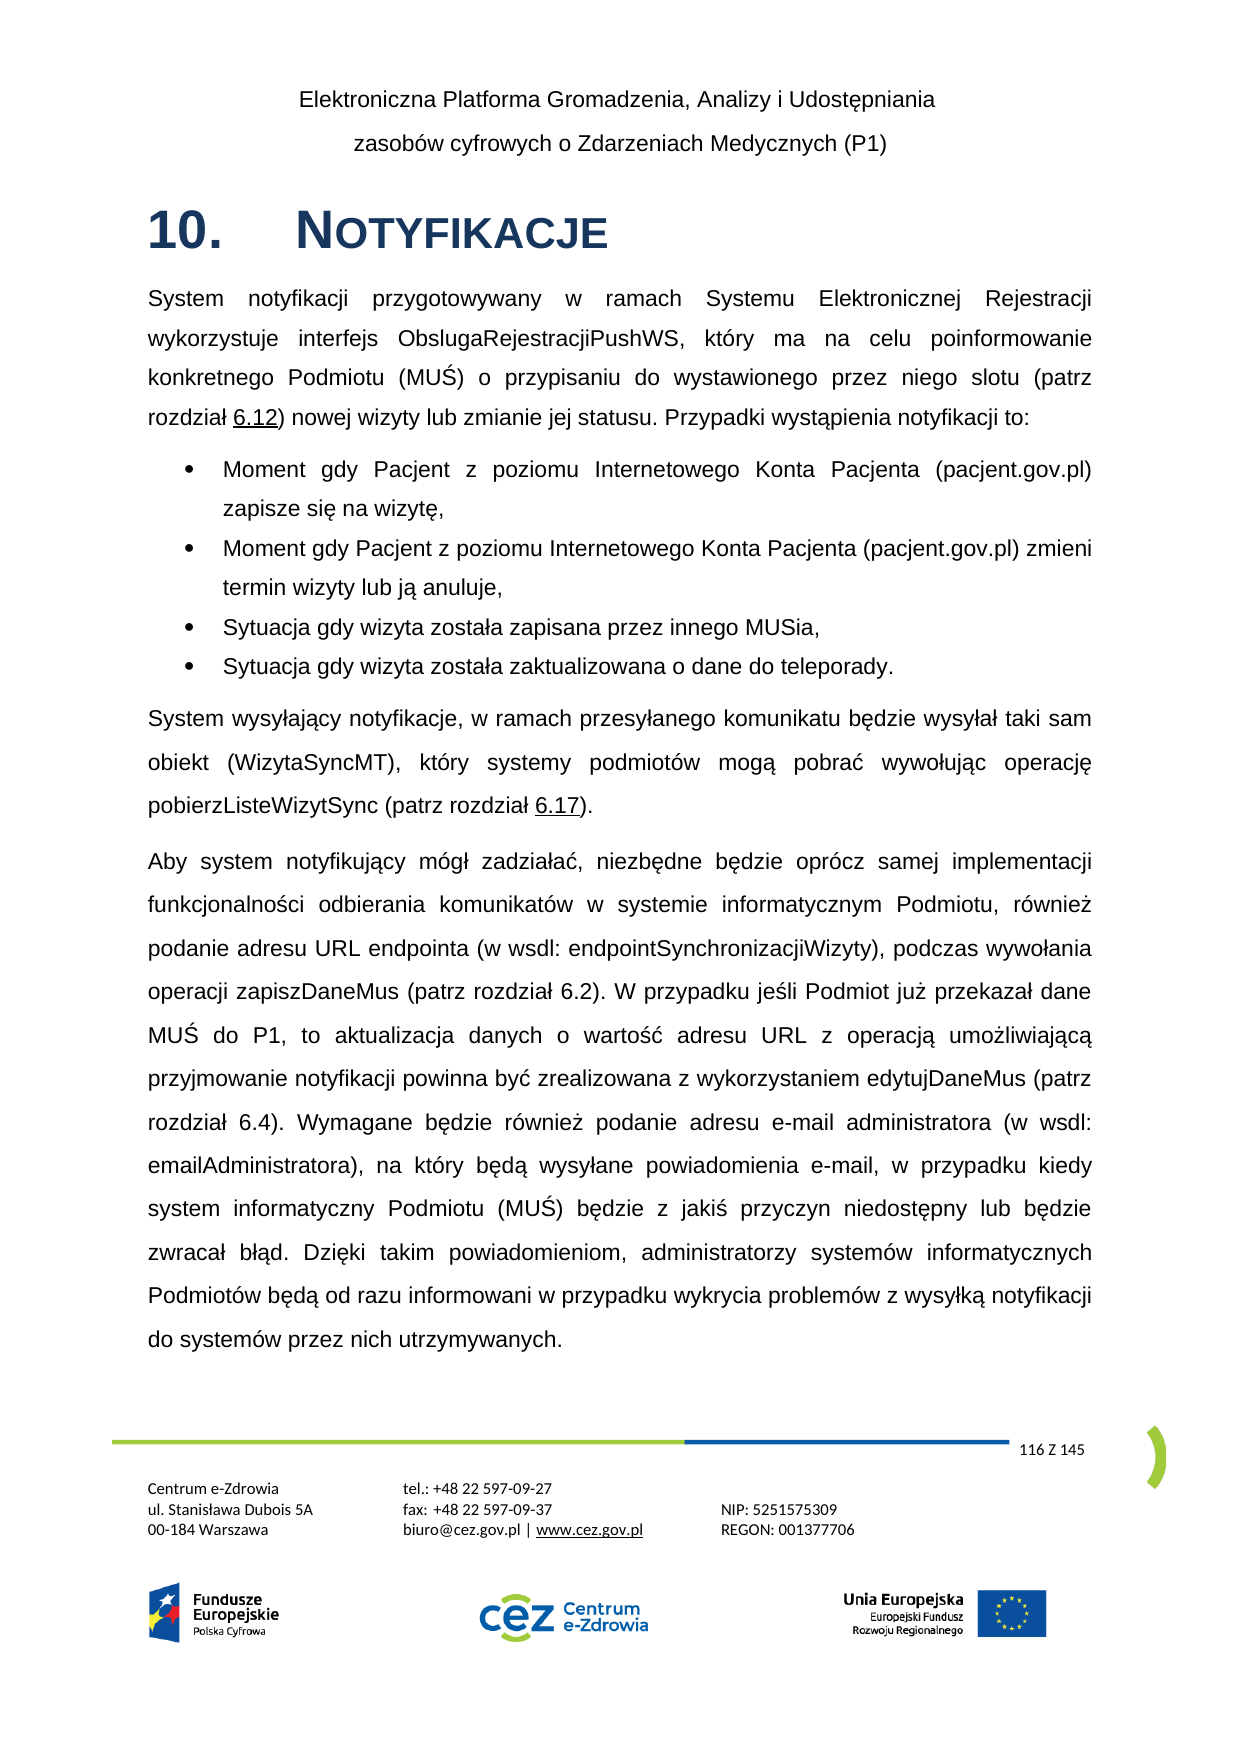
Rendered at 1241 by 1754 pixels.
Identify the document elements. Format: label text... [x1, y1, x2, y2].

text System notyfikacji przygotowywany w ramach Systemu Elektronicznej Rejestracji wykorzystuje interfejs ObslugaRejestracjiPushWS, który ma na celu poinformowanie konkretnego Podmiotu (MUŚ) o przypisaniu do wystawionego przez niego slotu (patrz rozdział 6.12) nowej wizyty lub zmianie jej statusu. Przypadki wystąpienia notyfikacji to: [148, 285, 1093, 430]
picture [142, 1580, 285, 1645]
text Aby system notyfikujący mógł zadziałać, niezbędne będzie oprócz samej implementacji funkcjonalności odbierania komunikatów w systemie informatycznym Podmiotu, również podanie adresu URL endpointa (w wsdl: endpointSynchronizacjiWizyty), podczas wywołania operacji zapiszDaneMus (patrz rozdział 6.2). W przypadku jeśli Podmiot już przekazał dane MUŚ do P1, to aktualizacja danych o wartość adresu URL z operacją umożliwiającą przyjmowanie notyfikacji powinna być zrealizowana z wykorzystaniem edytujDaneMus (patrz rozdział 6.4). Wymagane będzie również podanie adresu e-mail administratora (w wsdl: emailAdministratora), na który będą wysyłane powiadomienia e-mail, w przypadku kiedy system informatyczny Podmiotu (MUŚ) będzie z jakiś przyczyn niedostępny lub będzie zwracał błąd. Dzięki takim powiadomieniom, administratorzy systemów informatycznych Podmiotów będą od razu informowani w przypadku wykrycia problemów z wysyłką notyfikacji do systemów przez nich utrzymywanych. [148, 848, 1093, 1352]
picture [1146, 1425, 1167, 1489]
list Sytuacja gdy wizyta została zapisana przez innego MUSia, [185, 614, 1093, 640]
text System wysyłający notyfikacje, w ramach przesyłanego komunikatu będzie wysyłał taki sam obiekt (WizytaSyncMT), który systemy podmiotów mogą pobrać wywołując operację pobierzListeWizytSync (patrz rozdział 6.17). [148, 705, 1093, 818]
list Sytuacja gdy wizyta została zaktualizowana o dane do teleporady. [185, 653, 1093, 679]
list Moment gdy Pacjent z poziomu Internetowego Konta Pacjenta (pacjent.gov.pl) zmieni termin wizyty lub ją anuluje, [185, 535, 1093, 601]
picture [835, 1588, 1055, 1638]
list Moment gdy Pacjent z poziomu Internetowego Konta Pacjenta (pacjent.gov.pl) zapisze się na wizytę, [185, 456, 1093, 522]
subtitle Notyfikacje [148, 198, 1093, 260]
picture [477, 1594, 649, 1642]
